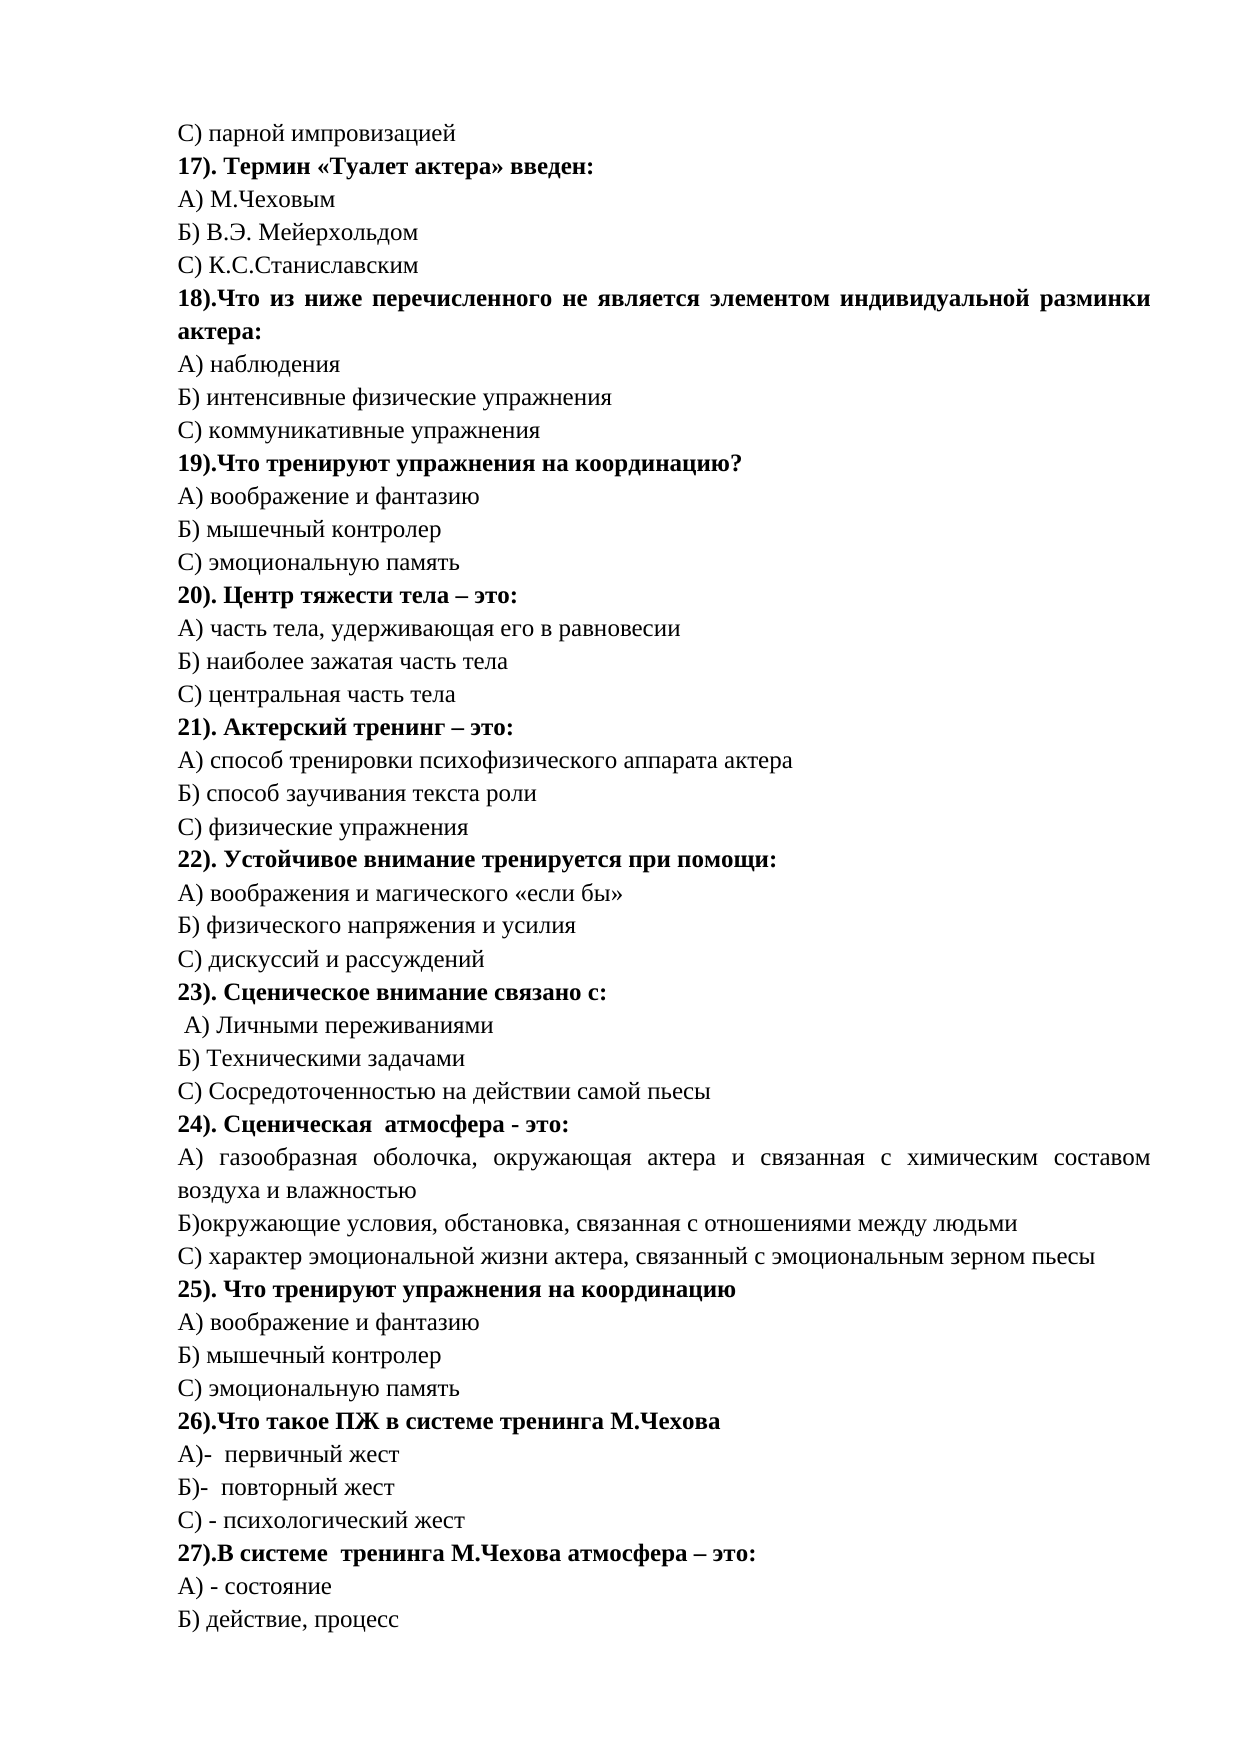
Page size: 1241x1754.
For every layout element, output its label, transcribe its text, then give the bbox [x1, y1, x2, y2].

text Б) физического напряжения и усилия [177, 911, 1152, 939]
text С) - психологический жест [177, 1505, 1152, 1534]
text С) коммуникативные упражнения [177, 415, 1152, 444]
text А) воображение и фантазию [177, 1307, 1152, 1336]
text Б)- повторный жест [177, 1472, 1152, 1501]
text 27).В системе тренинга М.Чехова атмосфера – это: [177, 1538, 1152, 1567]
text 19).Что тренируют упражнения на координацию? [177, 448, 1152, 477]
text А) воображения и магического «если бы» [177, 878, 1152, 906]
text 17). Термин «Туалет актера» введен: [177, 151, 1152, 180]
text 26).Что такое ПЖ в системе тренинга М.Чехова [177, 1406, 1152, 1435]
text 20). Центр тяжести тела – это: [177, 580, 1152, 609]
text Б)окружающие условия, обстановка, связанная с отношениями между людьми [177, 1208, 1152, 1237]
text Б) мышечный контролер [177, 1340, 1152, 1369]
text С) парной импровизацией [177, 118, 1152, 147]
text С) характер эмоциональной жизни актера, связанный с эмоциональным зерном пьесы [177, 1241, 1152, 1269]
text Б) способ заучивания текста роли [177, 778, 1152, 807]
text А) воображение и фантазию [177, 481, 1152, 510]
text Б) наиболее зажатая часть тела [177, 646, 1152, 675]
text 18).Что из ниже перечисленного не является элементом индивидуальной разминки актера: [177, 283, 1152, 345]
text С) физические упражнения [177, 812, 1152, 840]
text 21). Актерский тренинг – это: [177, 712, 1152, 741]
text Б) действие, процесс [177, 1604, 1152, 1633]
text Б) В.Э. Мейерхольдом [177, 217, 1152, 246]
text С) эмоциональную память [177, 547, 1152, 576]
text 25). Что тренируют упражнения на координацию [177, 1274, 1152, 1303]
text А) часть тела, удерживающая его в равновесии [177, 613, 1152, 642]
text С) центральная часть тела [177, 679, 1152, 708]
text 23). Сценическое внимание связано с: [177, 977, 1152, 1005]
text Б) мышечный контролер [177, 514, 1152, 543]
text Б) Техническими задачами [177, 1043, 1152, 1071]
text А) газообразная оболочка, окружающая актера и связанная с химическим составом воздуха и влажностью [177, 1142, 1152, 1203]
text 22). Устойчивое внимание тренируется при помощи: [177, 844, 1152, 873]
text А) способ тренировки психофизического аппарата актера [177, 746, 1152, 774]
text А) Личными переживаниями [177, 1010, 1152, 1038]
text С) эмоциональную память [177, 1373, 1152, 1402]
text А) наблюдения [177, 349, 1152, 378]
text А) - состояние [177, 1571, 1152, 1600]
text С) Сосредоточенностью на действии самой пьесы [177, 1076, 1152, 1104]
text С) дискуссий и рассуждений [177, 944, 1152, 972]
text А)- первичный жест [177, 1439, 1152, 1468]
text Б) интенсивные физические упражнения [177, 382, 1152, 411]
text С) К.С.Станиславским [177, 250, 1152, 279]
text 24). Сценическая атмосфера - это: [177, 1109, 1152, 1137]
text А) М.Чеховым [177, 184, 1152, 213]
